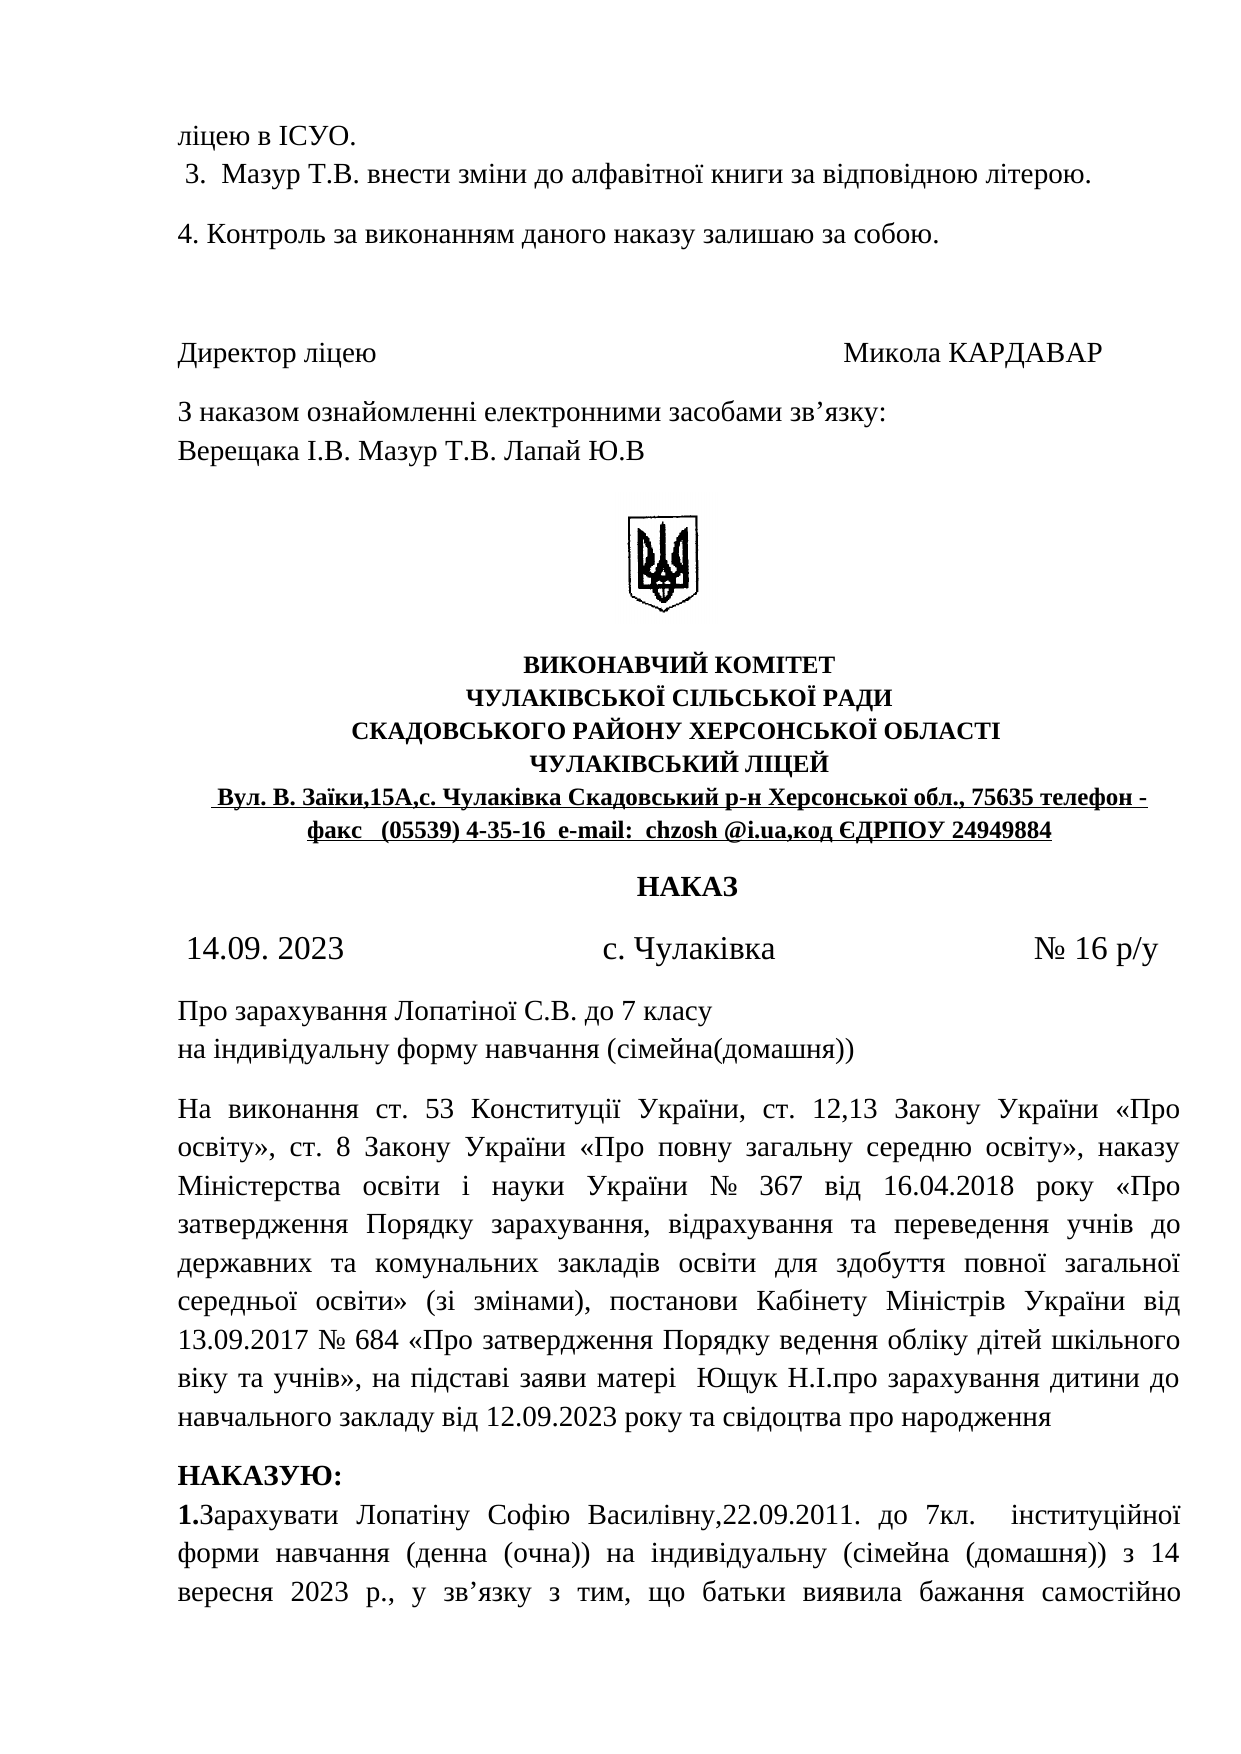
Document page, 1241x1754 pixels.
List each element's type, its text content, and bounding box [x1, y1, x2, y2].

text НАКАЗ [177, 869, 1181, 902]
text 14.09. 2023 с. Чулаківка № 16 р/у [177, 928, 1181, 966]
text Про зарахування Лопатіної С.В. до 7 класу на індивідуальну форму навчання (сімейна(домашня)) [177, 993, 1181, 1065]
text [177, 1458, 1181, 1608]
text Директор ліцею Микола КАРДАВАР [177, 335, 1181, 368]
text З наказом ознайомленні електронними засобами зв’язку: Верещака І.В. Мазур Т.В. Лапай Ю.В [177, 394, 1181, 466]
text ВИКОНАВЧИЙ КОМІТЕТ ЧУЛАКІВСЬКОЇ СІЛЬСЬКОЇ РАДИ СКАДОВСЬКОГО РАЙОНУ ХЕРСОНСЬКОЇ ОБЛАСТІ ЧУЛАКІВСЬКИЙ ЛІЦЕЙ Вул. В. Заїки,15А,с. Чулаківка Скадовський р-н Херсонської обл., 75635 телефон - факс (05539) 4-35-16 е-mail: chzosh @i.ua,код ЄДРПОУ 24949884 [177, 650, 1181, 843]
text 4. Контроль за виконанням даного наказу залишаю за собою. [177, 216, 1181, 249]
text На виконання ст. 53 Конституції України, ст. 12,13 Закону України «Про освіту», ст. 8 Закону України «Про повну загальну середню освіту», наказу Міністерства освіти і науки України № 367 від 16.04.2018 року «Про затвердження Порядку зарахування, відрахування та переведення учнів до державних та комунальних закладів освіти для здобуття повної загальної середньої освіти» (зі змінами), постанови Кабінету Міністрів України від 13.09.2017 № 684 «Про затвердження Порядку ведення обліку дітей шкільного віку та учнів», на підставі заяви матері Ющук Н.І.про зарахування дитини до навчального закладу від 12.09.2023 року та свідоцтва про народження [177, 1091, 1181, 1433]
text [177, 118, 1181, 190]
